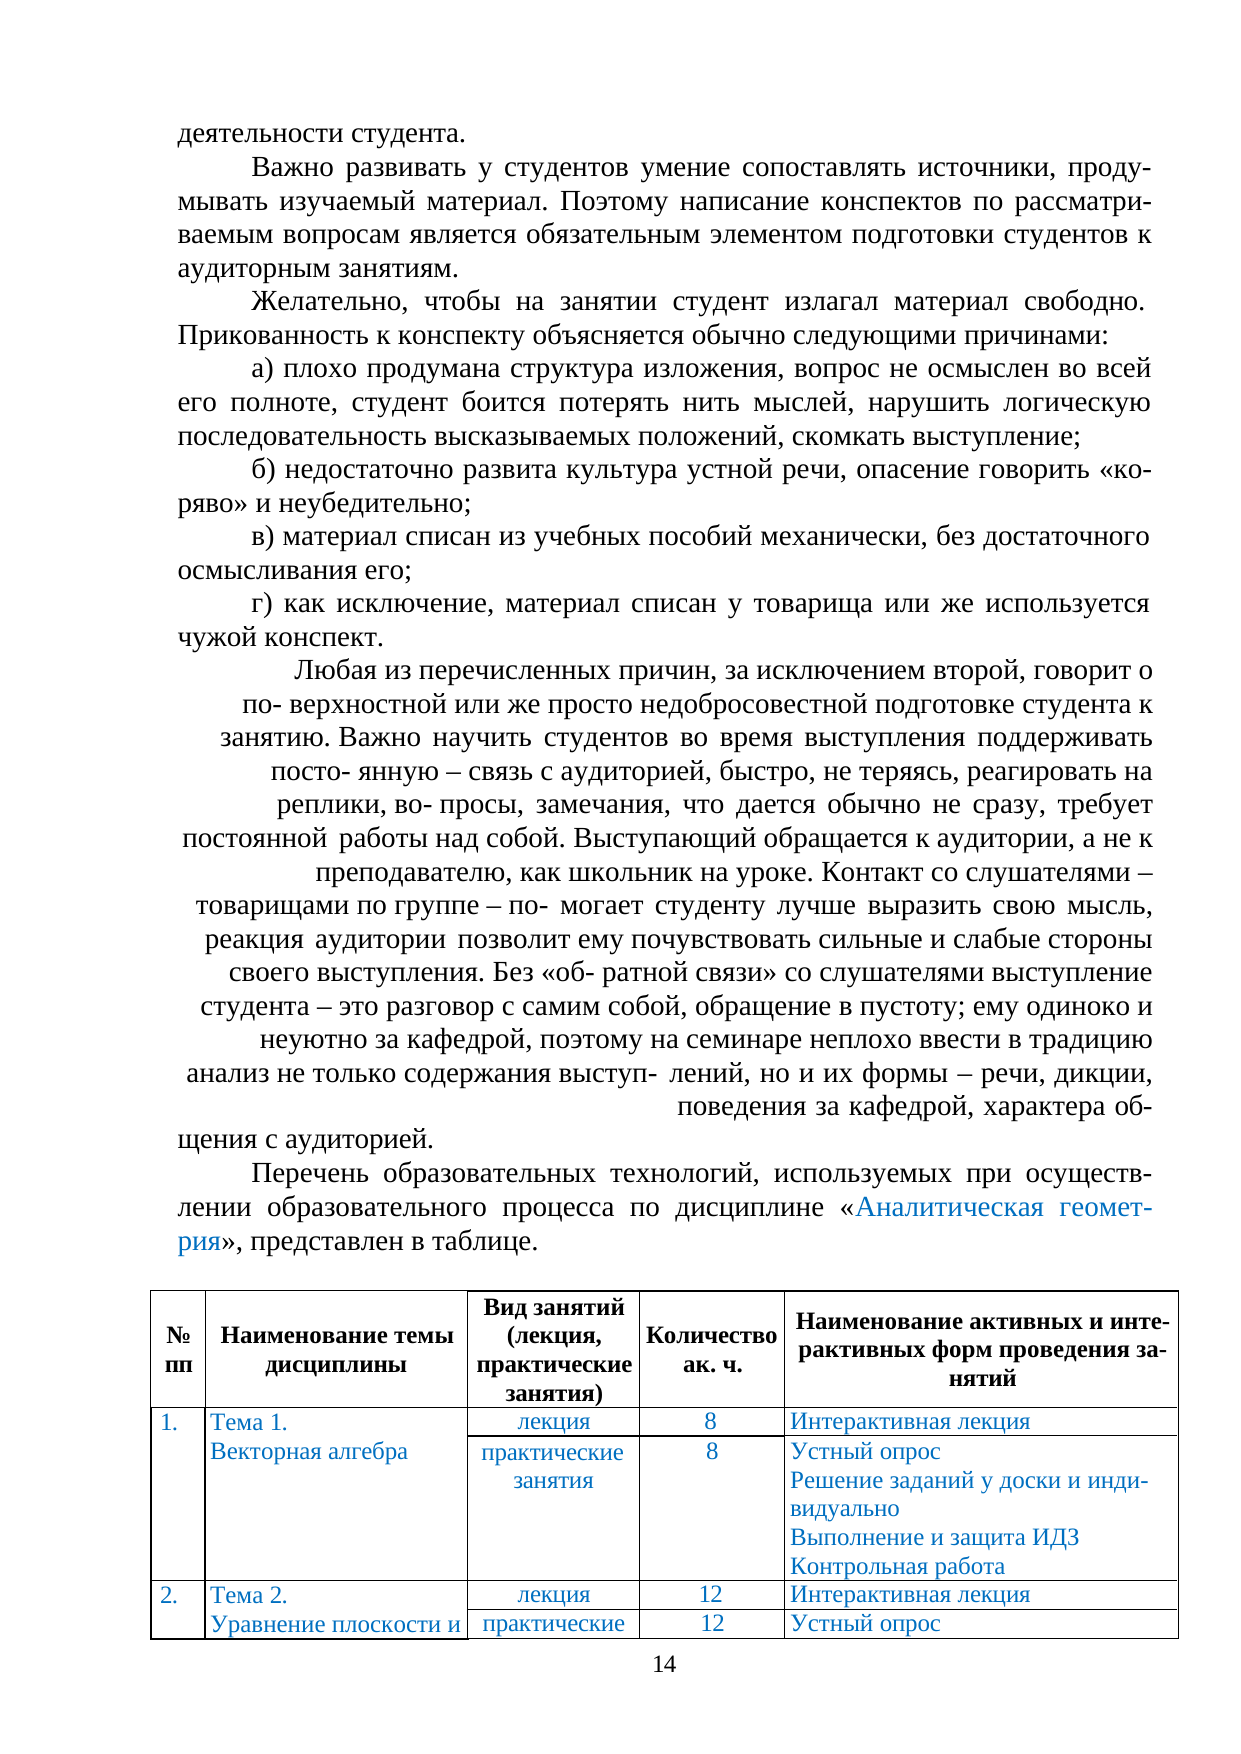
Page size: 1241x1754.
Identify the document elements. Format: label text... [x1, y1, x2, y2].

text а) плохо продумана структура изложения, вопрос не осмыслен во всей его полноте, студент боится потерять нить мыслей, нарушить логическую последовательность высказываемых положений, скомкать выступление; [177, 351, 1152, 451]
table_cell Тема 1. Векторная алгебра [206, 1408, 467, 1580]
text в) материал списан из учебных пособий механически, без достаточного осмысливания его; [177, 518, 1151, 585]
text деятельности студента. [177, 116, 1198, 149]
table_cell 8 [640, 1437, 784, 1580]
text Желательно, чтобы на занятии студент излагал материал свободно. [251, 283, 1198, 317]
table_cell 12 [640, 1581, 784, 1608]
text Прикованность к конспекту объясняется обычно следующими причинами: [177, 317, 1198, 350]
text Перечень образовательных технологий, используемых при осуществ- лении образовательного процесса по дисциплине «Аналитическая геомет- рия», представлен в таблице. [177, 1156, 1153, 1256]
table_cell 12 [640, 1610, 784, 1638]
table_cell Устный опрос Решение заданий у доски и инди- видуально Выполнение и защита ИДЗ Контрольная работа [785, 1435, 1178, 1580]
text Важно развивать у студентов умение сопоставлять источники, проду- мывать изучаемый материал. Поэтому написание конспектов по рассматри- ваемым вопросам является обязательным элементом подготовки студентов к аудиторным занятиям. [177, 149, 1153, 283]
text щения с аудиторией. [177, 1122, 1198, 1156]
table_cell 1. [152, 1408, 204, 1580]
table_cell 8 [640, 1408, 784, 1435]
table_cell Устный опрос [785, 1609, 1178, 1638]
table_cell Интерактивная лекция [785, 1407, 1178, 1435]
table_header Наименование темы дисциплины [206, 1291, 467, 1407]
table_cell лекция [468, 1581, 639, 1608]
text г) как исключение, материал списан у товарища или же используется чужой конспект. [177, 585, 1151, 652]
text б) недостаточно развита культура устной речи, опасение говорить «ко- ряво» и неубедительно; [177, 451, 1153, 518]
text Любая из перечисленных причин, за исключением второй, говорит о по- верхностной или же просто недобросовестной подготовке студента к занятию. Важно научить студентов во время выступления поддерживать посто- янную – связь с аудиторией, быстро, не теряясь, реагировать на реплики, во- просы, замечания, что дается обычно не сразу, требует постоянной работы над собой. Выступающий обращается к аудитории, а не к преподавателю, как школьник на уроке. Контакт со слушателями – товарищами по группе – по- могает студенту лучше выразить свою мысль, реакция аудитории позволит ему почувствовать сильные и слабые стороны своего выступления. Без «об- ратной связи» со слушателями выступление студента – это разговор с самим собой, обращение в пустоту; ему одиноко и неуютно за кафедрой, поэтому на семинаре неплохо ввести в традицию анализ не только содержания выступ- лений, но и их формы – речи, дикции, поведения за кафедрой, характера об- [177, 652, 1153, 1122]
table_header Наименование активных и инте- рактивных форм проведения за- нятий [785, 1292, 1178, 1407]
table_header Вид занятий (лекция, практические занятия) [468, 1292, 639, 1407]
table_cell лекция [468, 1408, 639, 1435]
table_cell Тема 2. Уравнение плоскости и [206, 1581, 467, 1638]
table_cell практические занятия [468, 1437, 639, 1580]
table_cell Интерактивная лекция [785, 1580, 1178, 1608]
table_header Количество ак. ч. [640, 1292, 784, 1407]
table_cell практические [468, 1610, 639, 1638]
table_header № пп [151, 1291, 205, 1407]
table_cell 2. [152, 1581, 204, 1638]
